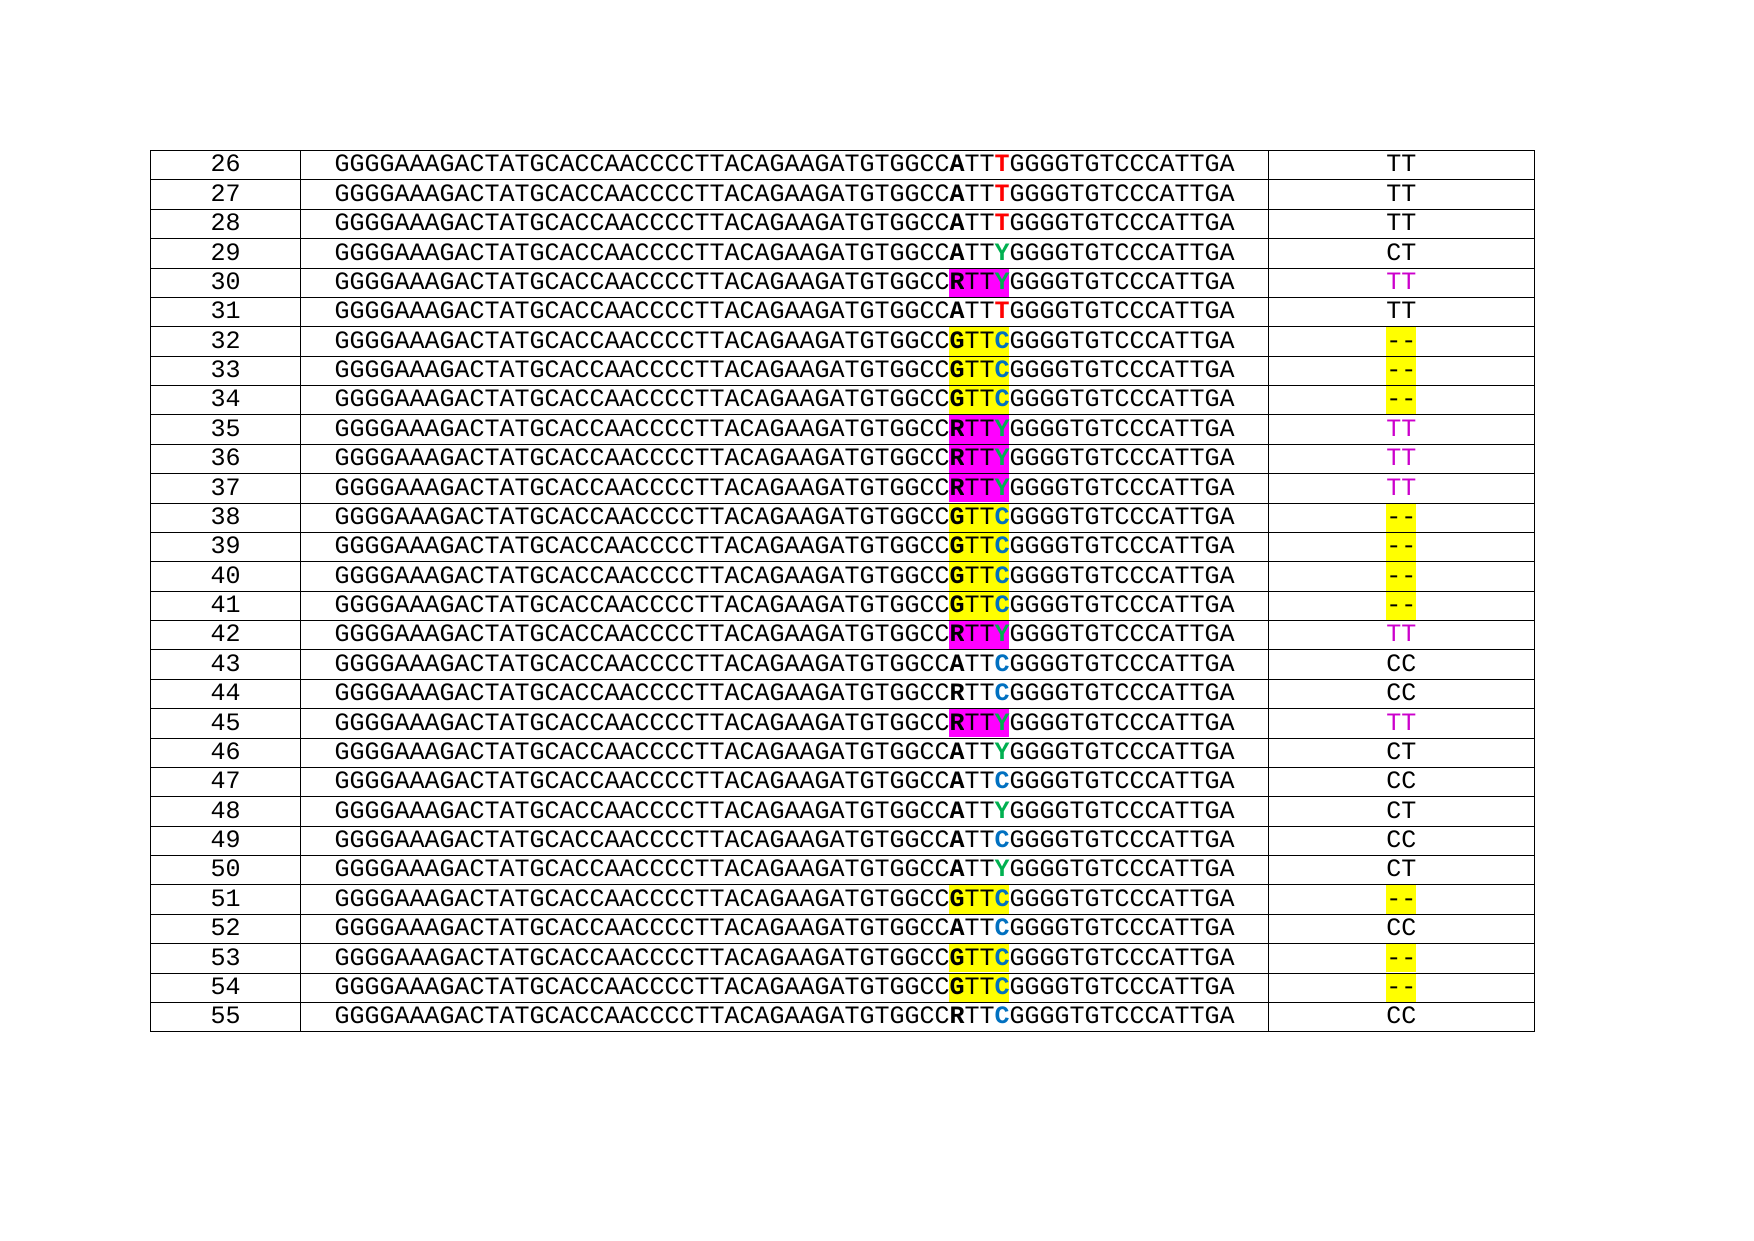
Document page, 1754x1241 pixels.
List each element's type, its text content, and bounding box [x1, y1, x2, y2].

table_cell -- [1416, 885, 1534, 914]
table_cell TT [1269, 210, 1534, 238]
table_cell GGGGAAAGACTATGCACCAACCCCTTACAGAAGATGTGGCCGTTCGGGGTGTCCCATTGA [301, 562, 949, 591]
table_cell GGGGAAAGACTATGCACCAACCCCTTACAGAAGATGTGGCCATTTGGGGTGTCCCATTGA [301, 298, 1268, 326]
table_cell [301, 180, 1268, 209]
table_cell GGGGAAAGACTATGCACCAACCCCTTACAGAAGATGTGGCCATTCGGGGTGTCCCATTGA [301, 827, 1268, 855]
table_cell CC [1269, 650, 1534, 679]
table_cell CC [1269, 915, 1534, 943]
table_cell GGGGAAAGACTATGCACCAACCCCTTACAGAAGATGTGGCCRTTCGGGGTGTCCCATTGA [301, 680, 1268, 708]
table_cell GGGGAAAGACTATGCACCAACCCCTTACAGAAGATGTGGCCGTTCGGGGTGTCCCATTGA [1009, 944, 1268, 972]
table_cell TT [1269, 474, 1534, 502]
table_cell 35 [151, 415, 300, 444]
table_cell GGGGAAAGACTATGCACCAACCCCTTACAGAAGATGTGGCCRTTYGGGGTGTCCCATTGA [1009, 709, 1268, 737]
table_cell GGGGAAAGACTATGCACCAACCCCTTACAGAAGATGTGGCCGTTCGGGGTGTCCCATTGA [1009, 386, 1268, 414]
table_cell -- [1269, 327, 1386, 356]
table_cell 43 [151, 650, 300, 679]
table_cell 53 [151, 944, 300, 972]
table_cell 45 [151, 709, 300, 737]
table_cell TT [1269, 621, 1534, 649]
table_cell GGGGAAAGACTATGCACCAACCCCTTACAGAAGATGTGGCCGTTCGGGGTGTCCCATTGA [301, 504, 949, 532]
table_cell GGGGAAAGACTATGCACCAACCCCTTACAGAAGATGTGGCCGTTCGGGGTGTCCCATTGA [301, 974, 949, 1002]
table_cell CC [1269, 680, 1534, 708]
table_cell CT [1269, 739, 1534, 767]
table_cell GGGGAAAGACTATGCACCAACCCCTTACAGAAGATGTGGCCRTTYGGGGTGTCCCATTGA [301, 709, 949, 737]
table_cell GGGGAAAGACTATGCACCAACCCCTTACAGAAGATGTGGCCRTTCGGGGTGTCCCATTGA [301, 1003, 1268, 1031]
table_cell GGGGAAAGACTATGCACCAACCCCTTACAGAAGATGTGGCCATTYGGGGTGTCCCATTGA [301, 739, 1268, 767]
table_cell -- [1269, 944, 1386, 972]
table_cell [301, 151, 1268, 179]
table_cell GGGGAAAGACTATGCACCAACCCCTTACAGAAGATGTGGCCRTTYGGGGTGTCCCATTGA [1009, 621, 1268, 649]
table_cell -- [1269, 386, 1386, 414]
table_cell 51 [151, 885, 300, 914]
table_cell TT [1269, 151, 1534, 179]
table_cell -- [1416, 504, 1534, 532]
table_cell -- [1416, 533, 1534, 561]
table_cell CC [1269, 827, 1534, 855]
table_cell GGGGAAAGACTATGCACCAACCCCTTACAGAAGATGTGGCCRTTYGGGGTGTCCCATTGA [1009, 474, 1268, 502]
table_cell 37 [151, 474, 300, 502]
table_cell GGGGAAAGACTATGCACCAACCCCTTACAGAAGATGTGGCCGTTCGGGGTGTCCCATTGA [301, 944, 949, 972]
table_cell TT [1269, 269, 1534, 297]
table_cell -- [1416, 974, 1534, 1002]
table_cell TT [1269, 180, 1534, 209]
table_cell 39 [151, 533, 300, 561]
table_cell -- [1416, 327, 1534, 356]
table_cell -- [1416, 562, 1534, 591]
table_cell 44 [151, 680, 300, 708]
table_cell 52 [151, 915, 300, 943]
table_cell 48 [151, 797, 300, 826]
table_cell 55 [151, 1003, 300, 1031]
table_cell CC [1269, 1003, 1534, 1031]
table_cell GGGGAAAGACTATGCACCAACCCCTTACAGAAGATGTGGCCGTTCGGGGTGTCCCATTGA [301, 592, 949, 620]
table_cell GGGGAAAGACTATGCACCAACCCCTTACAGAAGATGTGGCCRTTYGGGGTGTCCCATTGA [1009, 415, 1268, 444]
table_cell -- [1416, 944, 1534, 972]
table_cell GGGGAAAGACTATGCACCAACCCCTTACAGAAGATGTGGCCRTTYGGGGTGTCCCATTGA [1009, 269, 1268, 297]
table_cell GGGGAAAGACTATGCACCAACCCCTTACAGAAGATGTGGCCGTTCGGGGTGTCCCATTGA [301, 357, 949, 385]
table_cell 26 [151, 151, 300, 179]
table_cell 38 [151, 504, 300, 532]
table_cell GGGGAAAGACTATGCACCAACCCCTTACAGAAGATGTGGCCATTYGGGGTGTCCCATTGA [301, 239, 1268, 267]
table_cell 30 [151, 269, 300, 297]
table_cell TT [1269, 445, 1534, 473]
table_cell TT [1269, 415, 1534, 444]
table_cell GGGGAAAGACTATGCACCAACCCCTTACAGAAGATGTGGCCGTTCGGGGTGTCCCATTGA [301, 533, 949, 561]
table_cell GGGGAAAGACTATGCACCAACCCCTTACAGAAGATGTGGCCGTTCGGGGTGTCCCATTGA [1009, 533, 1268, 561]
table_cell -- [1269, 357, 1386, 385]
table_cell GGGGAAAGACTATGCACCAACCCCTTACAGAAGATGTGGCCATTYGGGGTGTCCCATTGA [301, 856, 1268, 884]
table_cell 32 [151, 327, 300, 356]
table_cell GGGGAAAGACTATGCACCAACCCCTTACAGAAGATGTGGCCRTTYGGGGTGTCCCATTGA [301, 269, 949, 297]
table_cell GGGGAAAGACTATGCACCAACCCCTTACAGAAGATGTGGCCATTYGGGGTGTCCCATTGA [301, 797, 1268, 826]
table_cell GGGGAAAGACTATGCACCAACCCCTTACAGAAGATGTGGCCGTTCGGGGTGTCCCATTGA [301, 327, 949, 356]
table_cell GGGGAAAGACTATGCACCAACCCCTTACAGAAGATGTGGCCGTTCGGGGTGTCCCATTGA [1009, 592, 1268, 620]
table_cell CT [1269, 797, 1534, 826]
table_cell GGGGAAAGACTATGCACCAACCCCTTACAGAAGATGTGGCCGTTCGGGGTGTCCCATTGA [1009, 974, 1268, 1002]
table_cell 46 [151, 739, 300, 767]
table_cell 42 [151, 621, 300, 649]
table_cell 49 [151, 827, 300, 855]
table_cell 47 [151, 768, 300, 796]
table_cell 50 [151, 856, 300, 884]
table_cell GGGGAAAGACTATGCACCAACCCCTTACAGAAGATGTGGCCRTTYGGGGTGTCCCATTGA [301, 621, 949, 649]
table_cell GGGGAAAGACTATGCACCAACCCCTTACAGAAGATGTGGCCGTTCGGGGTGTCCCATTGA [301, 885, 949, 914]
table_cell GGGGAAAGACTATGCACCAACCCCTTACAGAAGATGTGGCCRTTYGGGGTGTCCCATTGA [301, 415, 949, 444]
table_cell GGGGAAAGACTATGCACCAACCCCTTACAGAAGATGTGGCCATTCGGGGTGTCCCATTGA [301, 650, 1268, 679]
table_cell 40 [151, 562, 300, 591]
table_cell -- [1416, 592, 1534, 620]
table_cell GGGGAAAGACTATGCACCAACCCCTTACAGAAGATGTGGCCGTTCGGGGTGTCCCATTGA [1009, 327, 1268, 356]
table_cell -- [1269, 592, 1386, 620]
table_cell 27 [151, 180, 300, 209]
table_cell -- [1269, 504, 1386, 532]
table_cell GGGGAAAGACTATGCACCAACCCCTTACAGAAGATGTGGCCRTTYGGGGTGTCCCATTGA [301, 445, 949, 473]
table_cell CT [1269, 239, 1534, 267]
table_cell 28 [151, 210, 300, 238]
table_cell 34 [151, 386, 300, 414]
table_cell GGGGAAAGACTATGCACCAACCCCTTACAGAAGATGTGGCCGTTCGGGGTGTCCCATTGA [1009, 562, 1268, 591]
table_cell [301, 210, 1268, 238]
table_cell 33 [151, 357, 300, 385]
table_cell -- [1269, 533, 1386, 561]
table_cell GGGGAAAGACTATGCACCAACCCCTTACAGAAGATGTGGCCATTCGGGGTGTCCCATTGA [301, 915, 1268, 943]
table_cell GGGGAAAGACTATGCACCAACCCCTTACAGAAGATGTGGCCATTCGGGGTGTCCCATTGA [301, 768, 1268, 796]
table_cell 54 [151, 974, 300, 1002]
table_cell GGGGAAAGACTATGCACCAACCCCTTACAGAAGATGTGGCCGTTCGGGGTGTCCCATTGA [1009, 885, 1268, 914]
table_cell CT [1269, 856, 1534, 884]
table_cell 36 [151, 445, 300, 473]
table_cell TT [1269, 298, 1534, 326]
table_cell GGGGAAAGACTATGCACCAACCCCTTACAGAAGATGTGGCCGTTCGGGGTGTCCCATTGA [1009, 357, 1268, 385]
table_cell GGGGAAAGACTATGCACCAACCCCTTACAGAAGATGTGGCCRTTYGGGGTGTCCCATTGA [1009, 445, 1268, 473]
table_cell -- [1269, 562, 1386, 591]
table_cell -- [1416, 357, 1534, 385]
table_cell -- [1269, 885, 1386, 914]
table_cell GGGGAAAGACTATGCACCAACCCCTTACAGAAGATGTGGCCGTTCGGGGTGTCCCATTGA [1009, 504, 1268, 532]
table_cell CC [1269, 768, 1534, 796]
table_cell 41 [151, 592, 300, 620]
table_cell 31 [151, 298, 300, 326]
table_cell -- [1269, 974, 1386, 1002]
table_cell -- [1416, 386, 1534, 414]
table_cell 29 [151, 239, 300, 267]
table_cell TT [1269, 709, 1534, 737]
table_cell GGGGAAAGACTATGCACCAACCCCTTACAGAAGATGTGGCCGTTCGGGGTGTCCCATTGA [301, 386, 949, 414]
table_cell GGGGAAAGACTATGCACCAACCCCTTACAGAAGATGTGGCCRTTYGGGGTGTCCCATTGA [301, 474, 949, 502]
